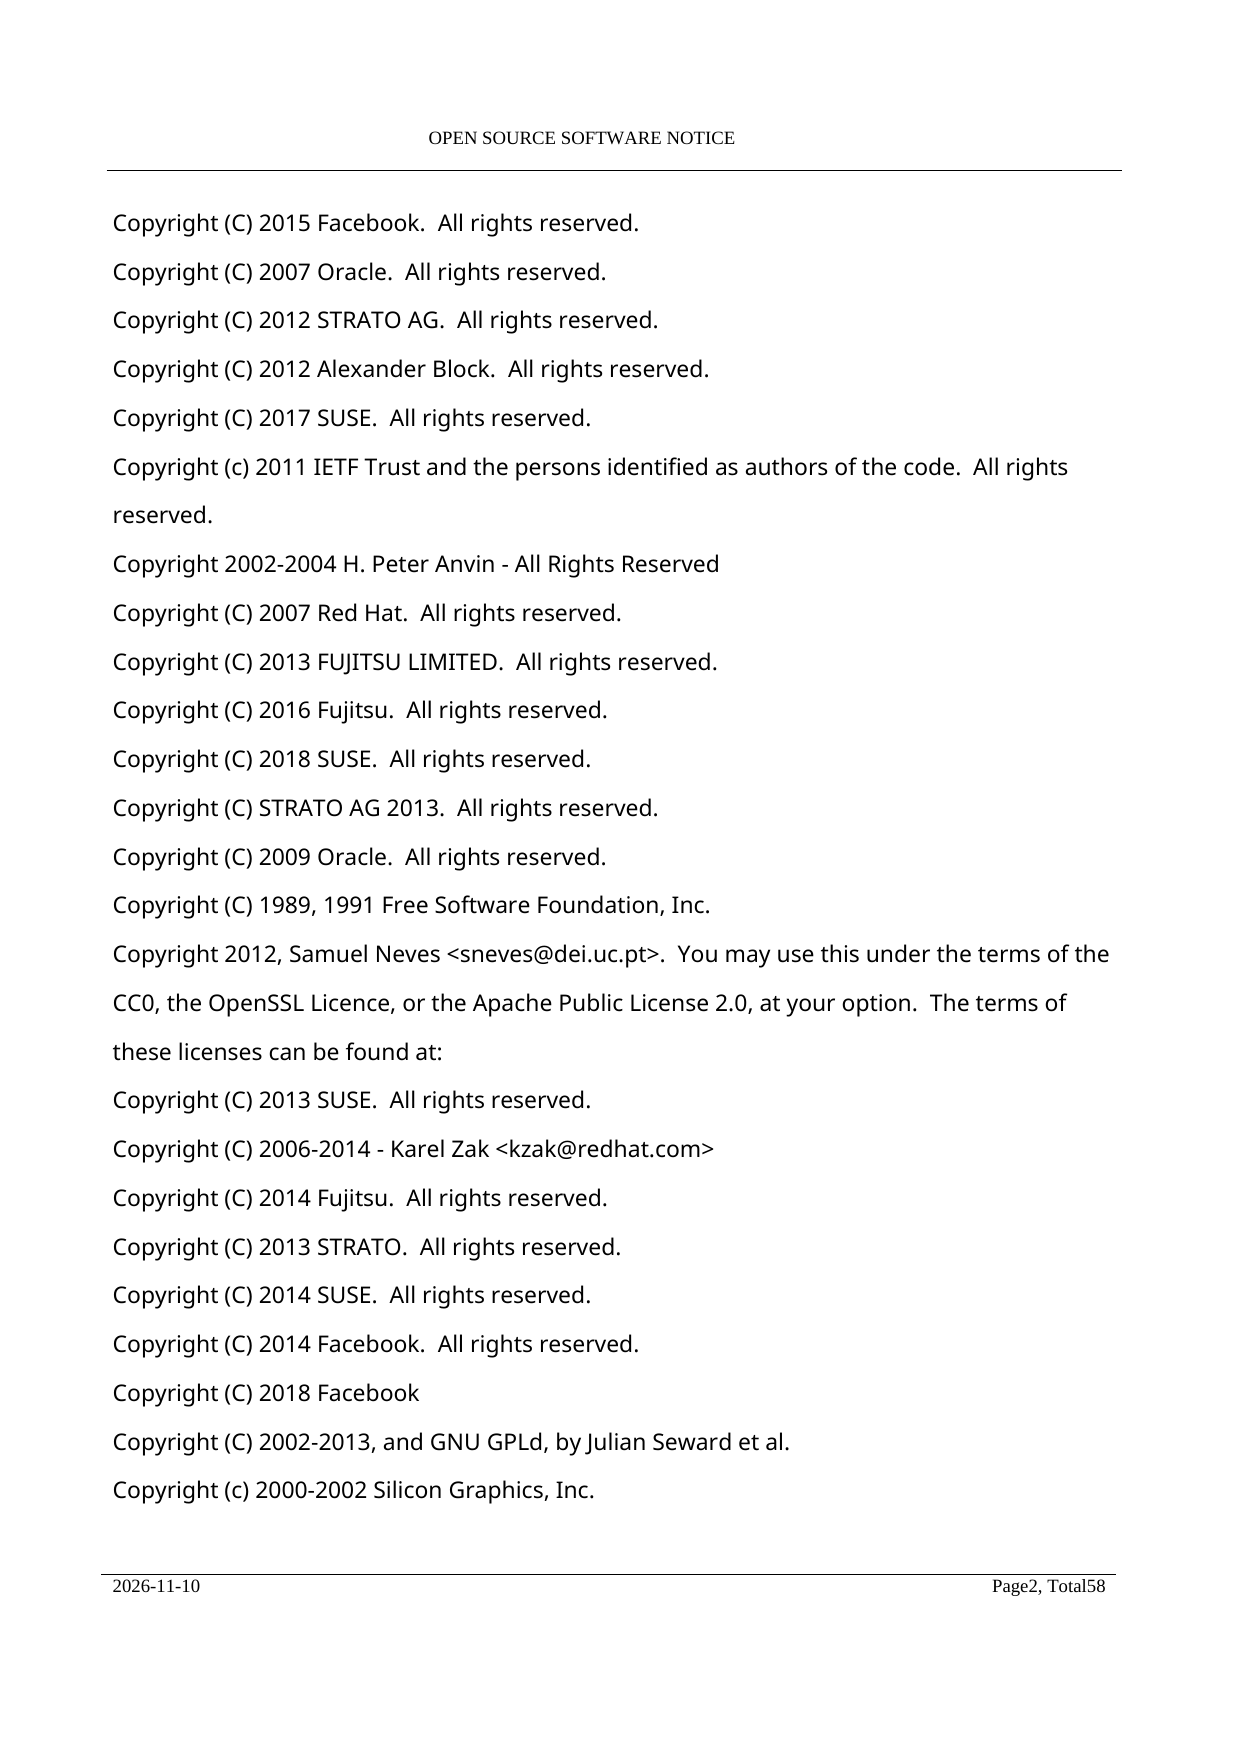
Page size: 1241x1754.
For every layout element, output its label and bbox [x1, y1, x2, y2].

text [112, 206, 1128, 1555]
